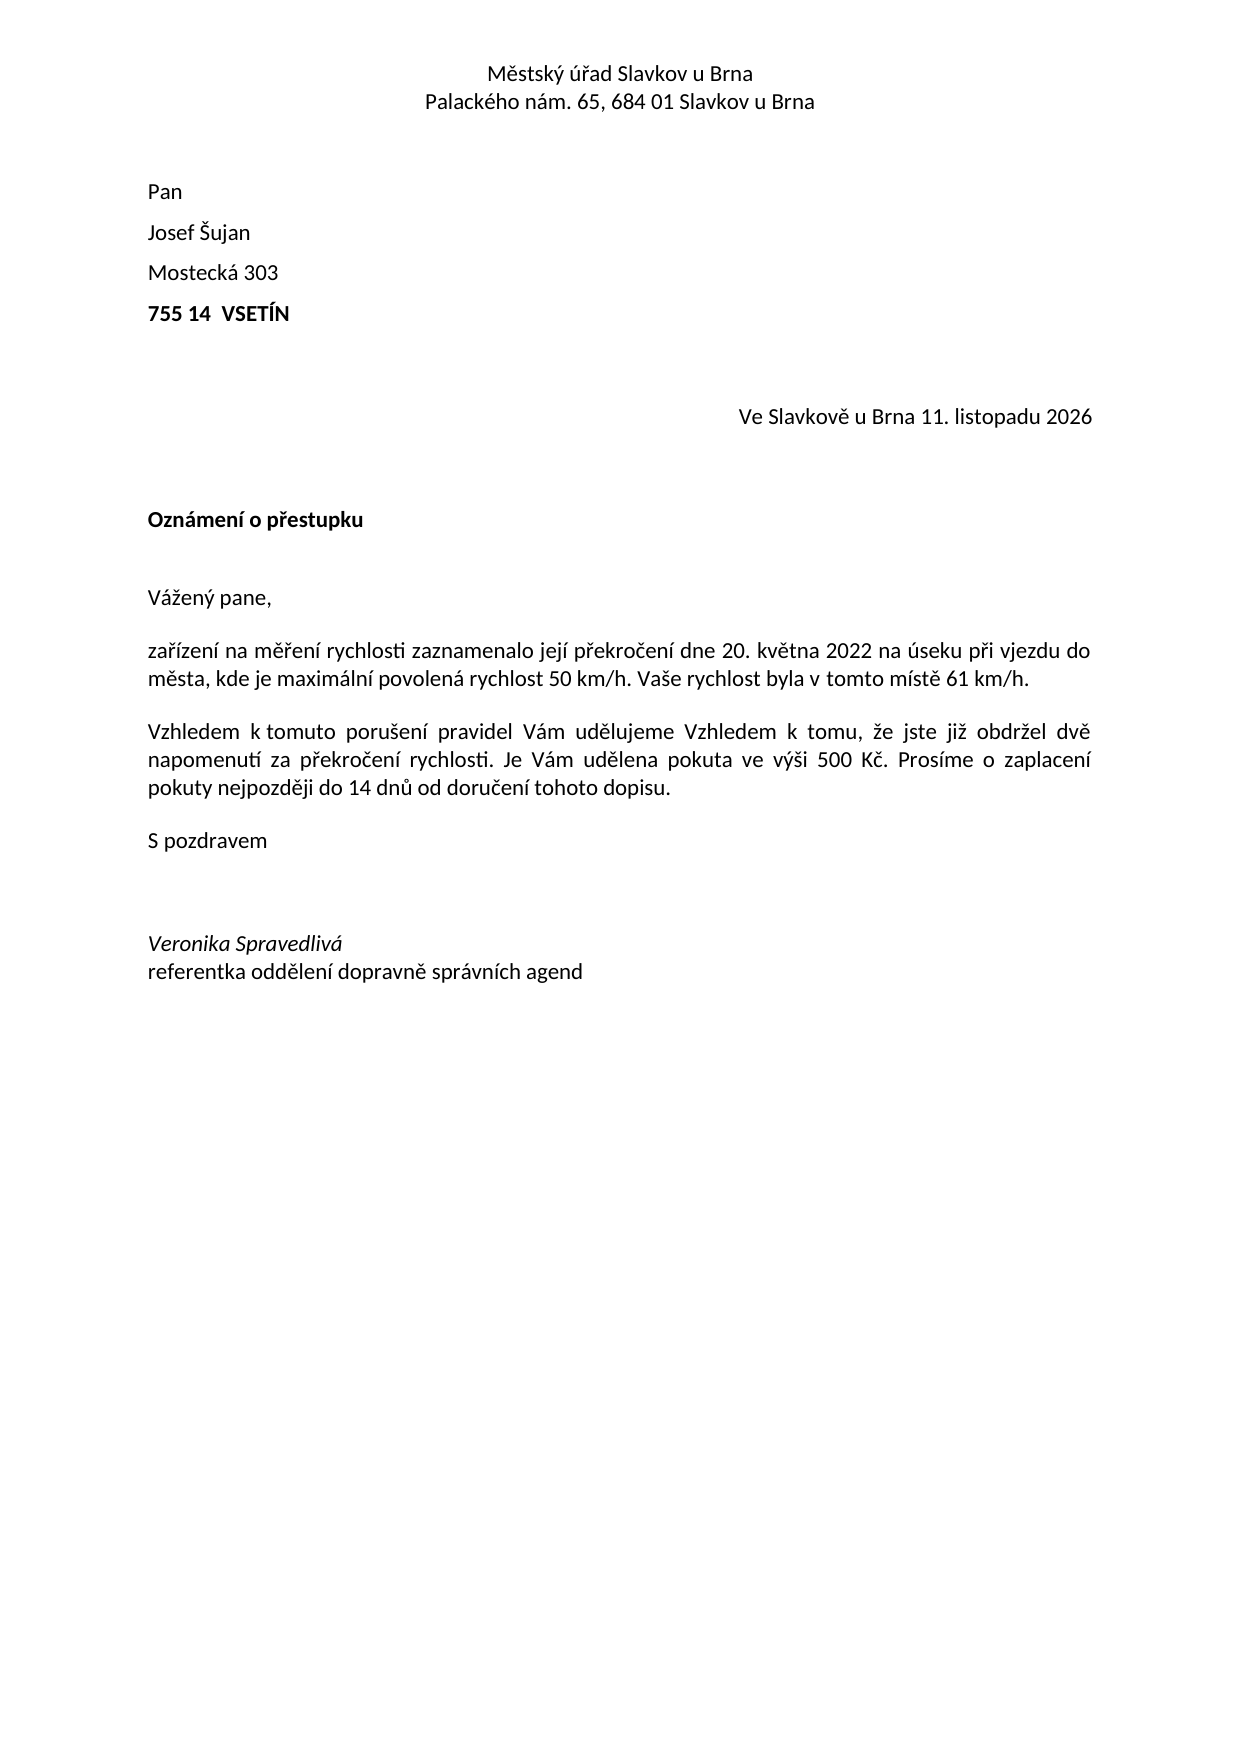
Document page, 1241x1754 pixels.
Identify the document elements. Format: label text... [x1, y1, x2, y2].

text Ve Slavkově u Brna 31. května 2022 [148, 402, 1092, 430]
text S pozdravem [148, 826, 1092, 854]
text Pan [148, 177, 1092, 205]
text Vážený pane, [148, 583, 1092, 611]
text Vzhledem k tomuto porušení pravidel Vám udělujeme Vzhledem k tomu, že jste již obdržel dvě napomenutí za překročení rychlosti. Je Vám udělena pokuta ve výši 500 Kč. Prosíme o zaplacení pokuty nejpozději do 14 dnů od doručení tohoto dopisu. [148, 717, 1092, 801]
text Mostecká 303 [148, 258, 1092, 286]
text Veronika Spravedlivá [148, 929, 1092, 957]
text Josef Šujan [148, 218, 1092, 246]
text 755 14 Vsetín [148, 299, 1092, 327]
text referentka oddělení dopravně správních agend [148, 957, 1092, 985]
text Oznámení o přestupku [148, 505, 1092, 533]
text zařízení na měření rychlosti zaznamenalo její překročení dne 20. května 2022 na úseku při vjezdu do města, kde je maximální povolená rychlost 50 km/h. Vaše rychlost byla v tomto místě 61 km/h. [148, 636, 1092, 692]
